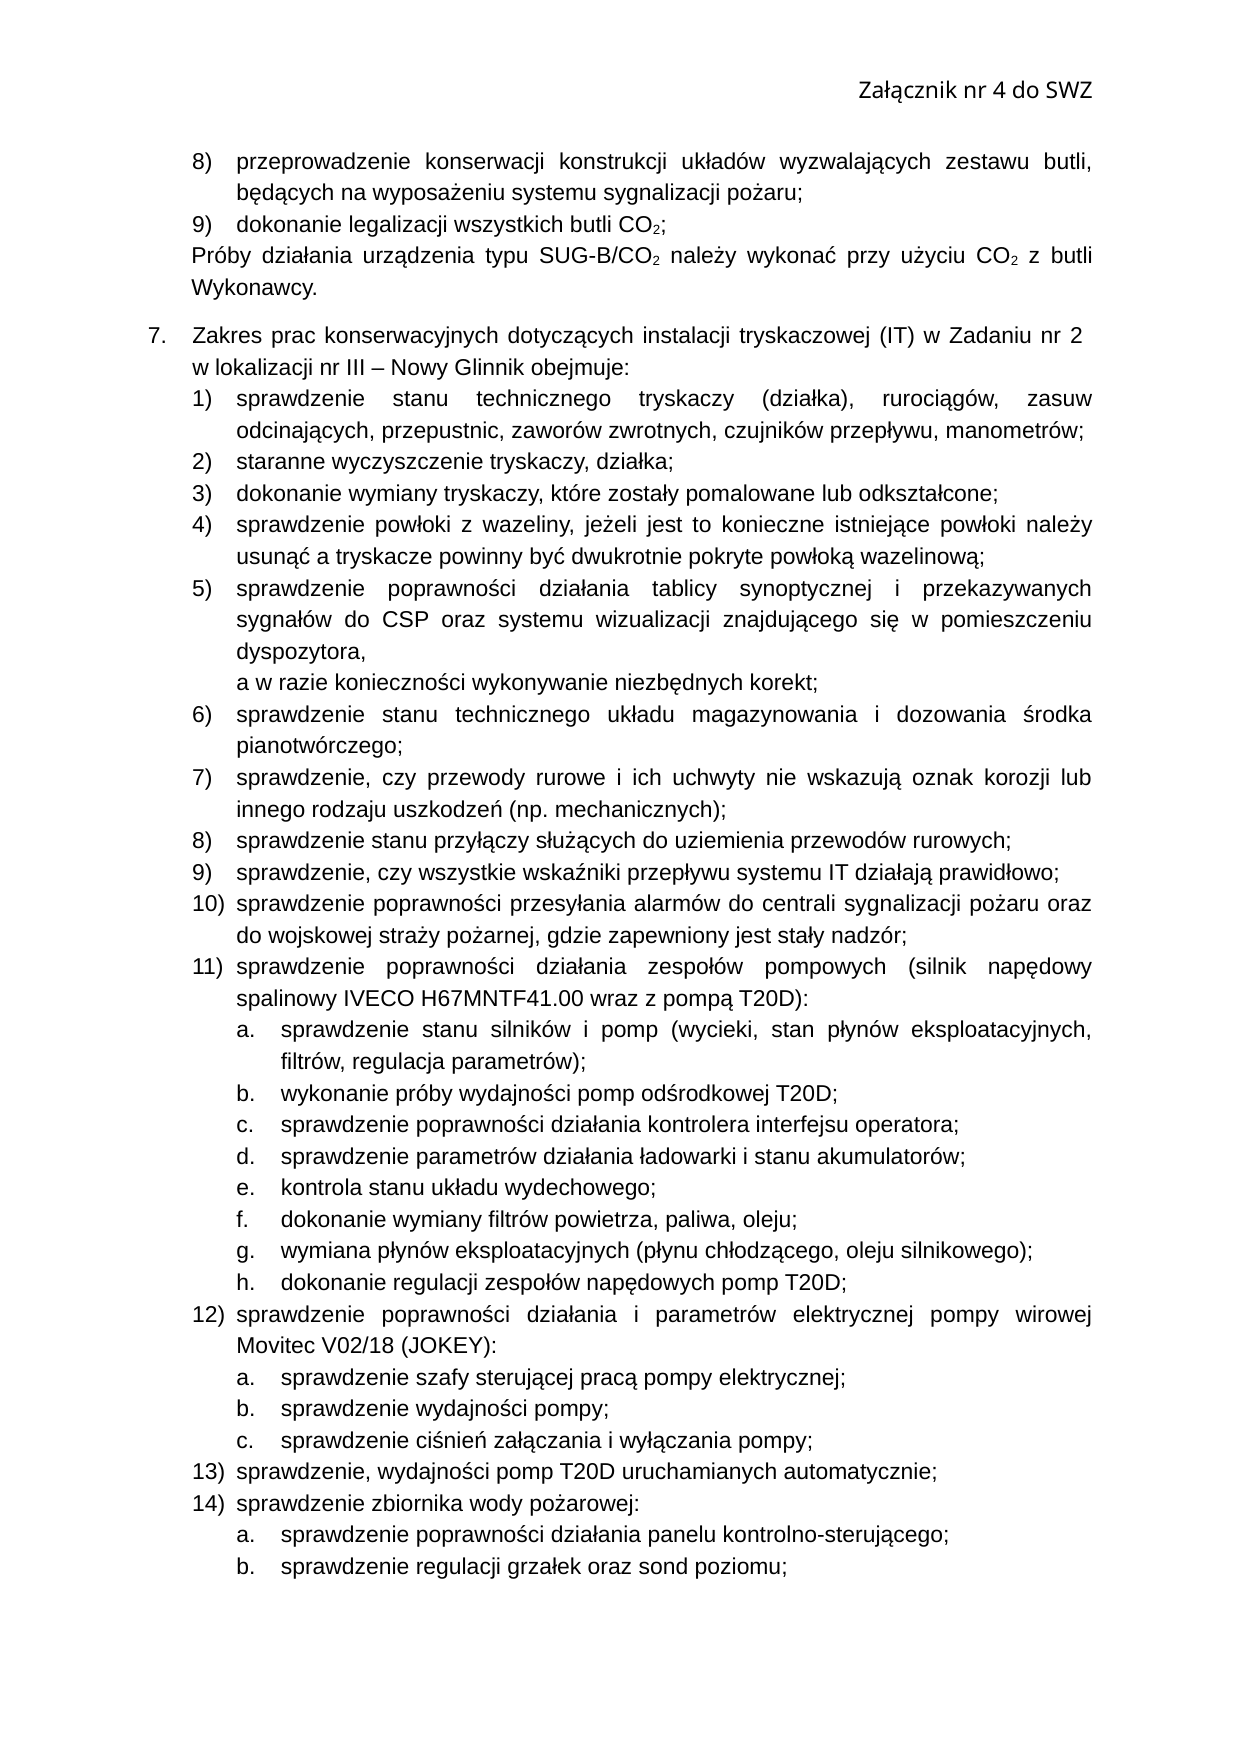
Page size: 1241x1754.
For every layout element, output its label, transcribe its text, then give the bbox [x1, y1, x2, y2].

list sprawdzenie szafy sterującej pracą pompy elektrycznej; [236, 1364, 1093, 1390]
list Zakres prac konserwacyjnych dotyczących instalacji tryskaczowej (IT) w Zadaniu nr 2 w lokalizacji nr III – Nowy Glinnik obejmuje: [148, 322, 1093, 380]
list sprawdzenie poprawności działania panelu kontrolno-sterującego; [236, 1521, 1093, 1548]
list kontrola stanu układu wydechowego; [236, 1174, 1093, 1201]
list sprawdzenie poprawności działania zespołów pompowych (silnik napędowy spalinowy IVECO H67MNTF41.00 wraz z pompą T20D): [192, 953, 1093, 1011]
list wymiana płynów eksploatacyjnych (płynu chłodzącego, oleju silnikowego); [236, 1237, 1093, 1264]
list sprawdzenie stanu technicznego tryskaczy (działka), rurociągów, zasuw odcinających, przepustnic, zaworów zwrotnych, czujników przepływu, manometrów; [192, 385, 1093, 443]
list sprawdzenie ciśnień załączania i wyłączania pompy; [236, 1427, 1093, 1453]
list sprawdzenie, czy przewody rurowe i ich uchwyty nie wskazują oznak korozji lub innego rodzaju uszkodzeń (np. mechanicznych); [192, 764, 1093, 822]
list sprawdzenie regulacji grzałek oraz sond poziomu; [236, 1553, 1093, 1579]
list dokonanie wymiany tryskaczy, które zostały pomalowane lub odkształcone; [192, 480, 1093, 506]
list sprawdzenie poprawności działania tablicy synoptycznej i przekazywanych sygnałów do CSP oraz systemu wizualizacji znajdującego się w pomieszczeniu dyspozytora, a w razie konieczności wykonywanie niezbędnych korekt; [192, 574, 1093, 696]
list sprawdzenie poprawności działania kontrolera interfejsu operatora; [236, 1111, 1093, 1137]
list sprawdzenie, wydajności pomp T20D uruchamianych automatycznie; [192, 1458, 1093, 1485]
list sprawdzenie poprawności działania i parametrów elektrycznej pompy wirowej Movitec V02/18 (JOKEY): [192, 1301, 1093, 1358]
list sprawdzenie parametrów działania ładowarki i stanu akumulatorów; [236, 1143, 1093, 1169]
list dokonanie legalizacji wszystkich butli CO2; [192, 211, 1093, 237]
list dokonanie wymiany filtrów powietrza, paliwa, oleju; [236, 1206, 1093, 1232]
list sprawdzenie wydajności pompy; [236, 1395, 1093, 1422]
text Próby działania urządzenia typu SUG-B/CO2 należy wykonać przy użyciu CO2 z butli Wykonawcy. [191, 242, 1093, 300]
list staranne wyczyszczenie tryskaczy, działka; [192, 448, 1093, 475]
list sprawdzenie zbiornika wody pożarowej: [192, 1490, 1093, 1516]
list dokonanie regulacji zespołów napędowych pomp T20D; [236, 1269, 1093, 1295]
list wykonanie próby wydajności pomp odśrodkowej T20D; [236, 1079, 1093, 1106]
list sprawdzenie stanu technicznego układu magazynowania i dozowania środka pianotwórczego; [192, 701, 1093, 759]
list przeprowadzenie konserwacji konstrukcji układów wyzwalających zestawu butli, będących na wyposażeniu systemu sygnalizacji pożaru; [192, 148, 1093, 206]
list sprawdzenie powłoki z wazeliny, jeżeli jest to konieczne istniejące powłoki należy usunąć a tryskacze powinny być dwukrotnie pokryte powłoką wazelinową; [192, 511, 1093, 569]
list sprawdzenie stanu przyłączy służących do uziemienia przewodów rurowych; [192, 827, 1093, 853]
list sprawdzenie, czy wszystkie wskaźniki przepływu systemu IT działają prawidłowo; [192, 859, 1093, 885]
list sprawdzenie poprawności przesyłania alarmów do centrali sygnalizacji pożaru oraz do wojskowej straży pożarnej, gdzie zapewniony jest stały nadzór; [192, 890, 1093, 948]
list sprawdzenie stanu silników i pomp (wycieki, stan płynów eksploatacyjnych, filtrów, regulacja parametrów); [236, 1016, 1093, 1074]
